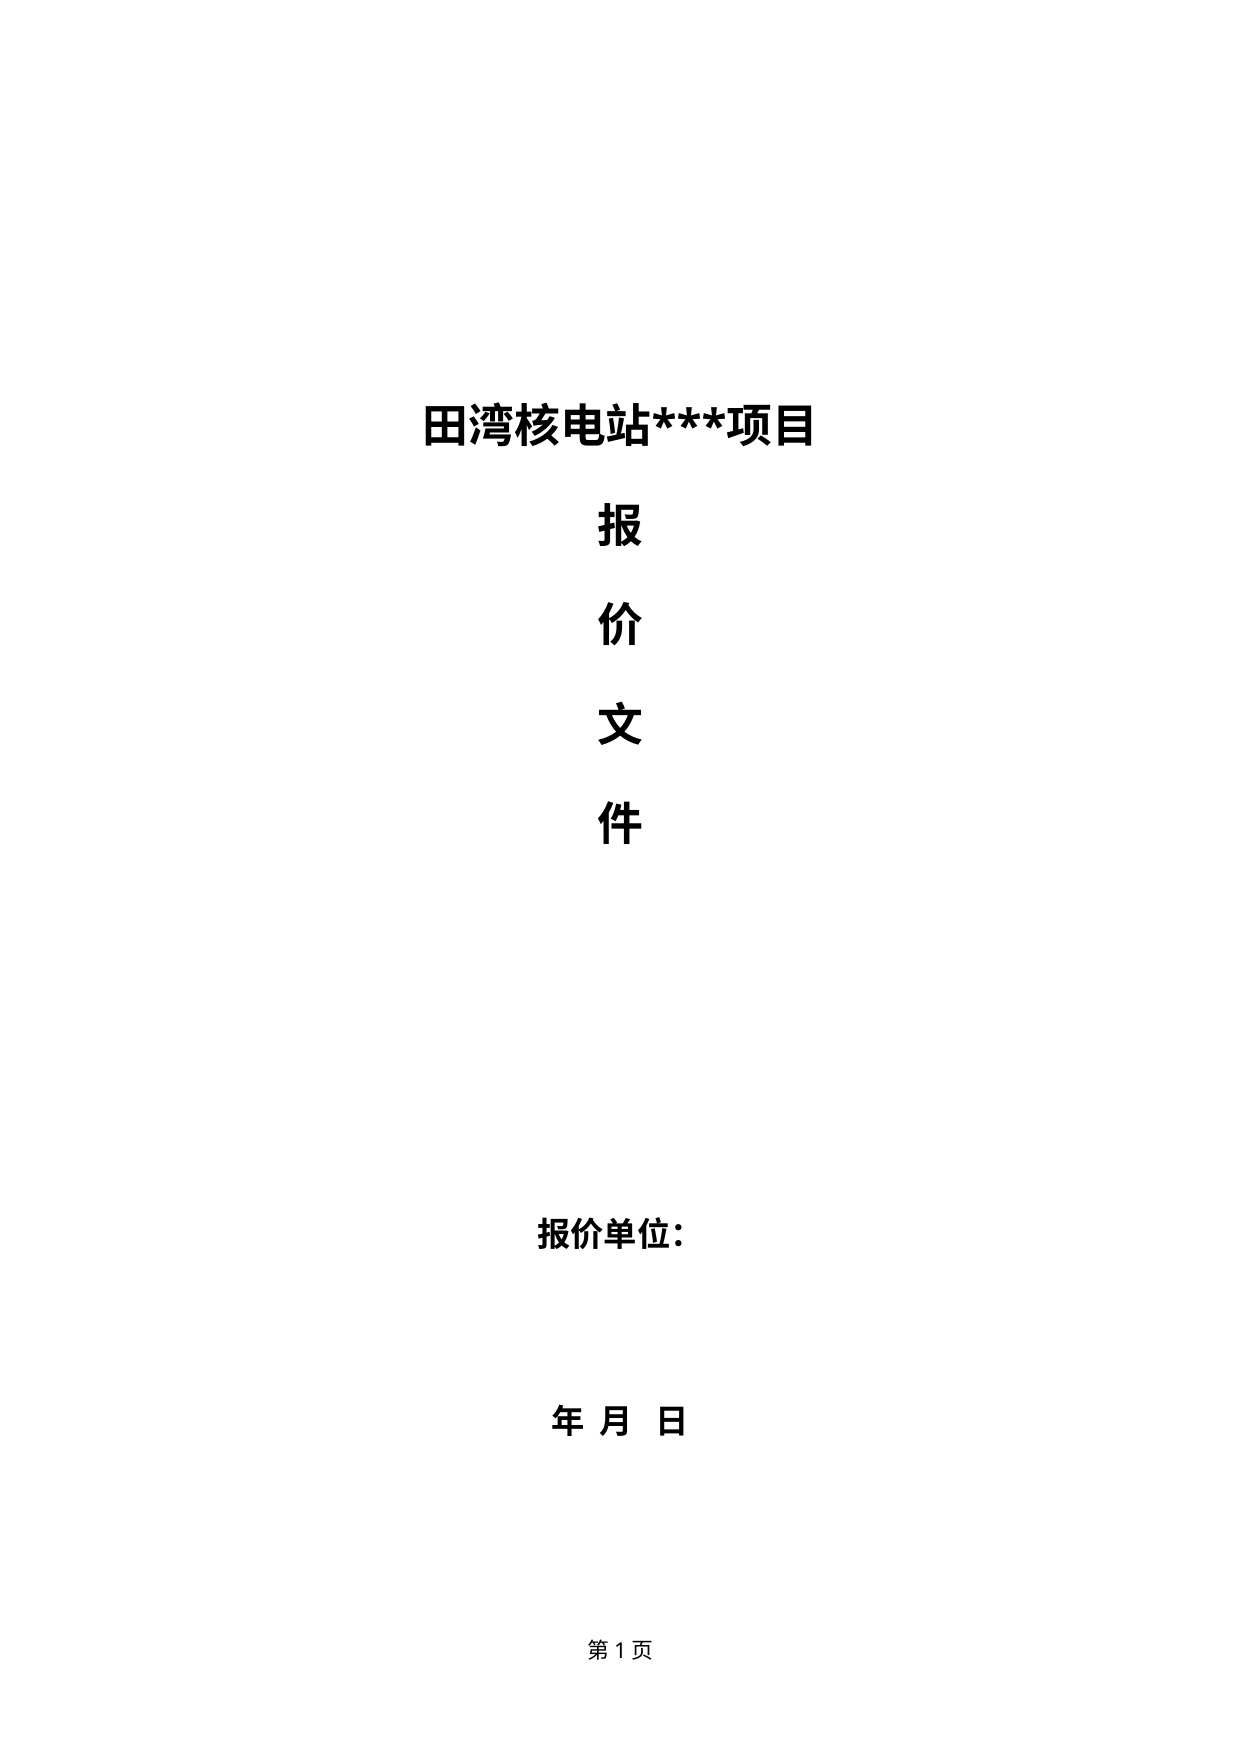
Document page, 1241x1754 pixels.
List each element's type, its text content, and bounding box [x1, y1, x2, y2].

text 报 [148, 489, 1092, 555]
text 价 [148, 588, 1092, 655]
text 件 [148, 787, 1092, 854]
text 田湾核电站***项目 [148, 389, 1092, 456]
text 文 [148, 688, 1092, 754]
text 年 月 日 [148, 1395, 1092, 1443]
text 报价单位： [148, 1208, 1092, 1256]
